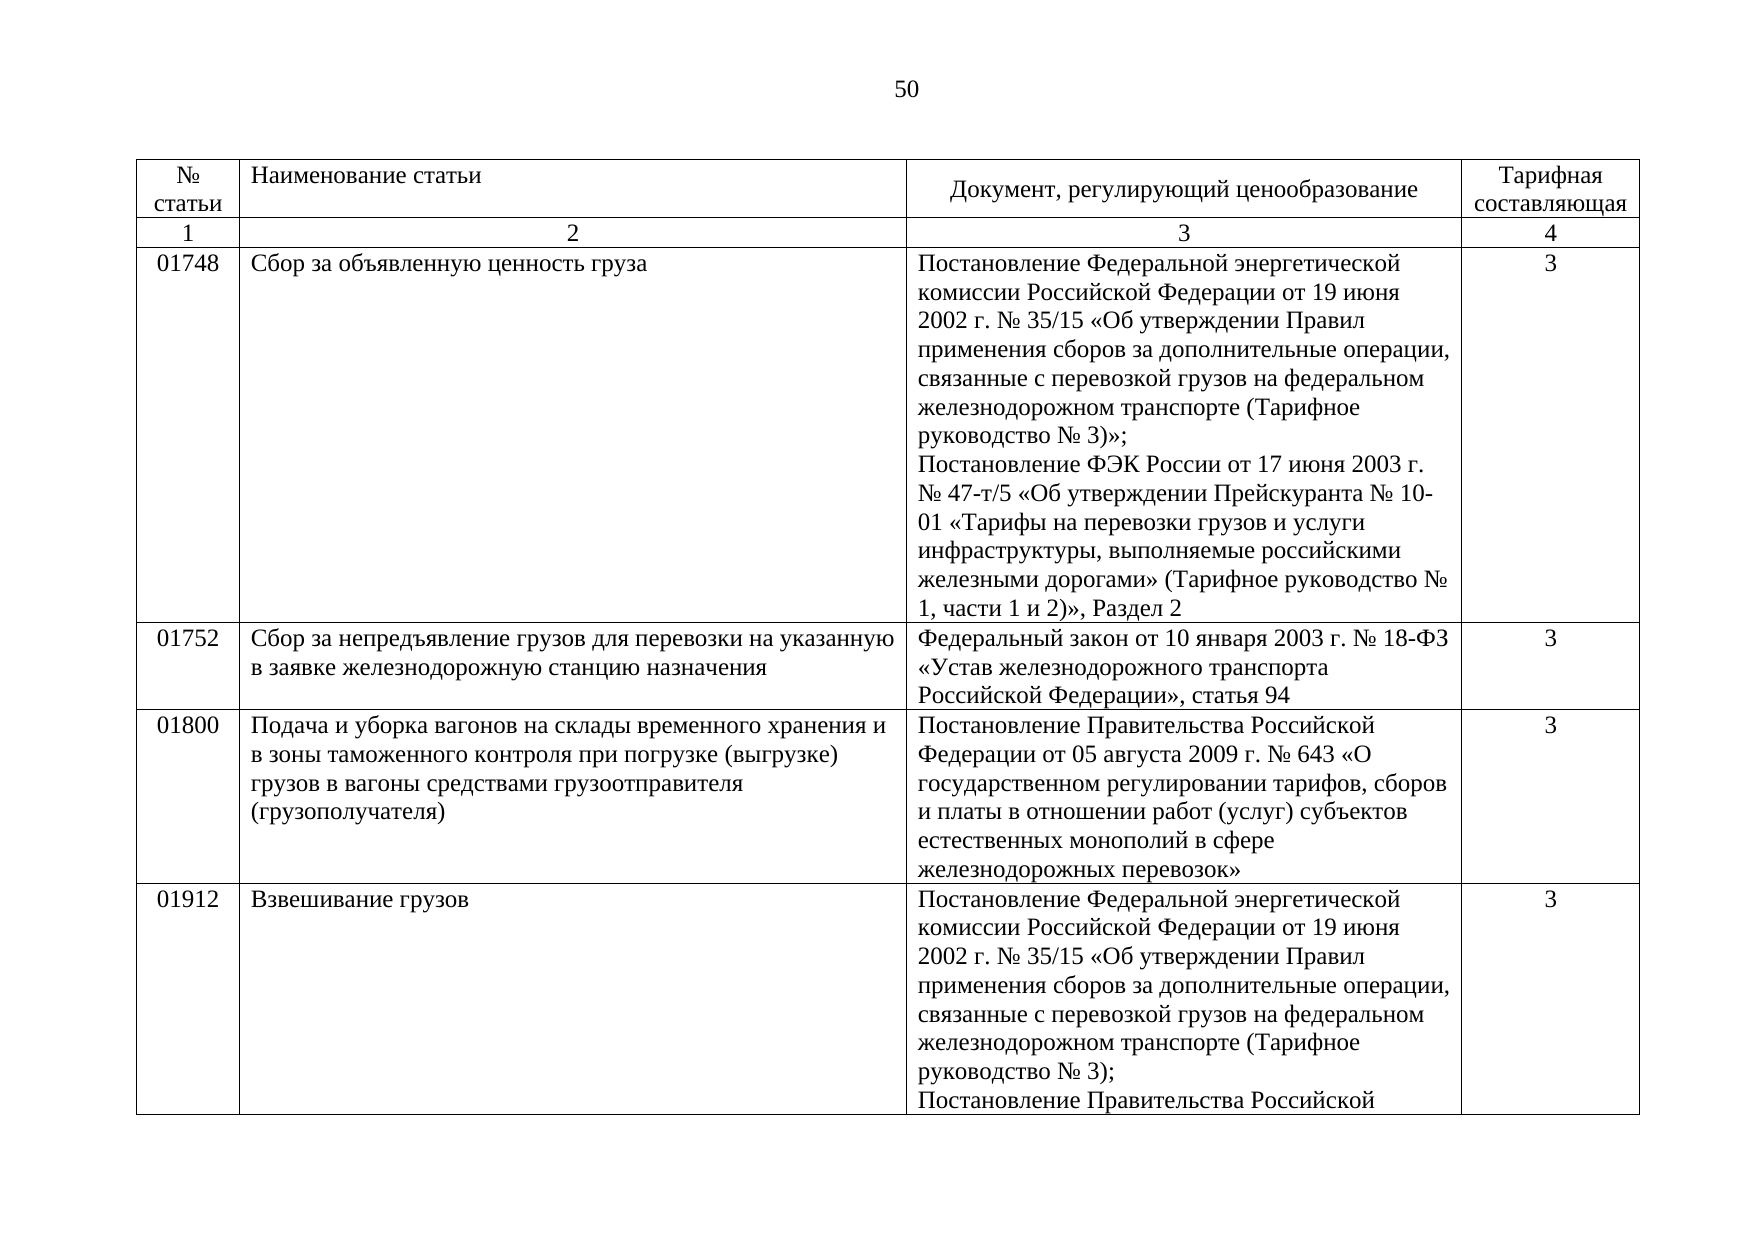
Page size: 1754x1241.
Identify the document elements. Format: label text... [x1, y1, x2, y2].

table_header № статьи [137, 160, 239, 217]
table_cell Взвешивание грузов [240, 884, 906, 1114]
table_cell 3 [907, 218, 1461, 247]
table_cell 01912 [137, 884, 239, 1114]
table_cell 01748 [137, 248, 239, 622]
table_cell 4 [1462, 218, 1639, 247]
table_cell 01752 [137, 623, 239, 709]
table_header Наименование статьи [240, 160, 906, 217]
table_cell 3 [1462, 884, 1639, 1114]
table_cell 3 [1462, 710, 1639, 883]
table_cell Сбор за непредъявление грузов для перевозки на указанную в заявке железнодорожную станцию назначения [240, 623, 906, 709]
table_header Тарифная составляющая [1462, 160, 1639, 217]
table_cell 3 [1462, 248, 1639, 622]
table_cell 2 [240, 218, 906, 247]
table_header Документ, регулирующий ценообразование [907, 160, 1461, 217]
table_cell 01800 [137, 710, 239, 883]
table_cell Постановление Правительства Российской Федерации от 05 августа 2009 г. № 643 «О государственном регулировании тарифов, сборов и платы в отношении работ (услуг) субъектов естественных монополий в сфере железнодорожных перевозок» [907, 710, 1461, 883]
table_cell 1 [137, 218, 239, 247]
table_cell Подача и уборка вагонов на склады временного хранения и в зоны таможенного контроля при погрузке (выгрузке) грузов в вагоны средствами грузоотправителя (грузополучателя) [240, 710, 906, 883]
table_cell Сбор за объявленную ценность груза [240, 248, 906, 622]
table_cell Постановление Федеральной энергетической комиссии Российской Федерации от 19 июня 2002 г. № 35/15 «Об утверждении Правил применения сборов за дополнительные операции, связанные с перевозкой грузов на федеральном железнодорожном транспорте (Тарифное руководство № 3)»; Постановление ФЭК России от 17 июня 2003 г. № 47-т/5 «Об утверждении Прейскуранта № 10-01 «Тарифы на перевозки грузов и услуги инфраструктуры, выполняемые российскими железными дорогами» (Тарифное руководство № 1, части 1 и 2)», Раздел 2 [907, 248, 1461, 622]
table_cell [907, 884, 1461, 1114]
table_cell 3 [1462, 623, 1639, 709]
table_cell Федеральный закон от 10 января 2003 г. № 18-ФЗ «Устав железнодорожного транспорта Российской Федерации», статья 94 [907, 623, 1461, 709]
